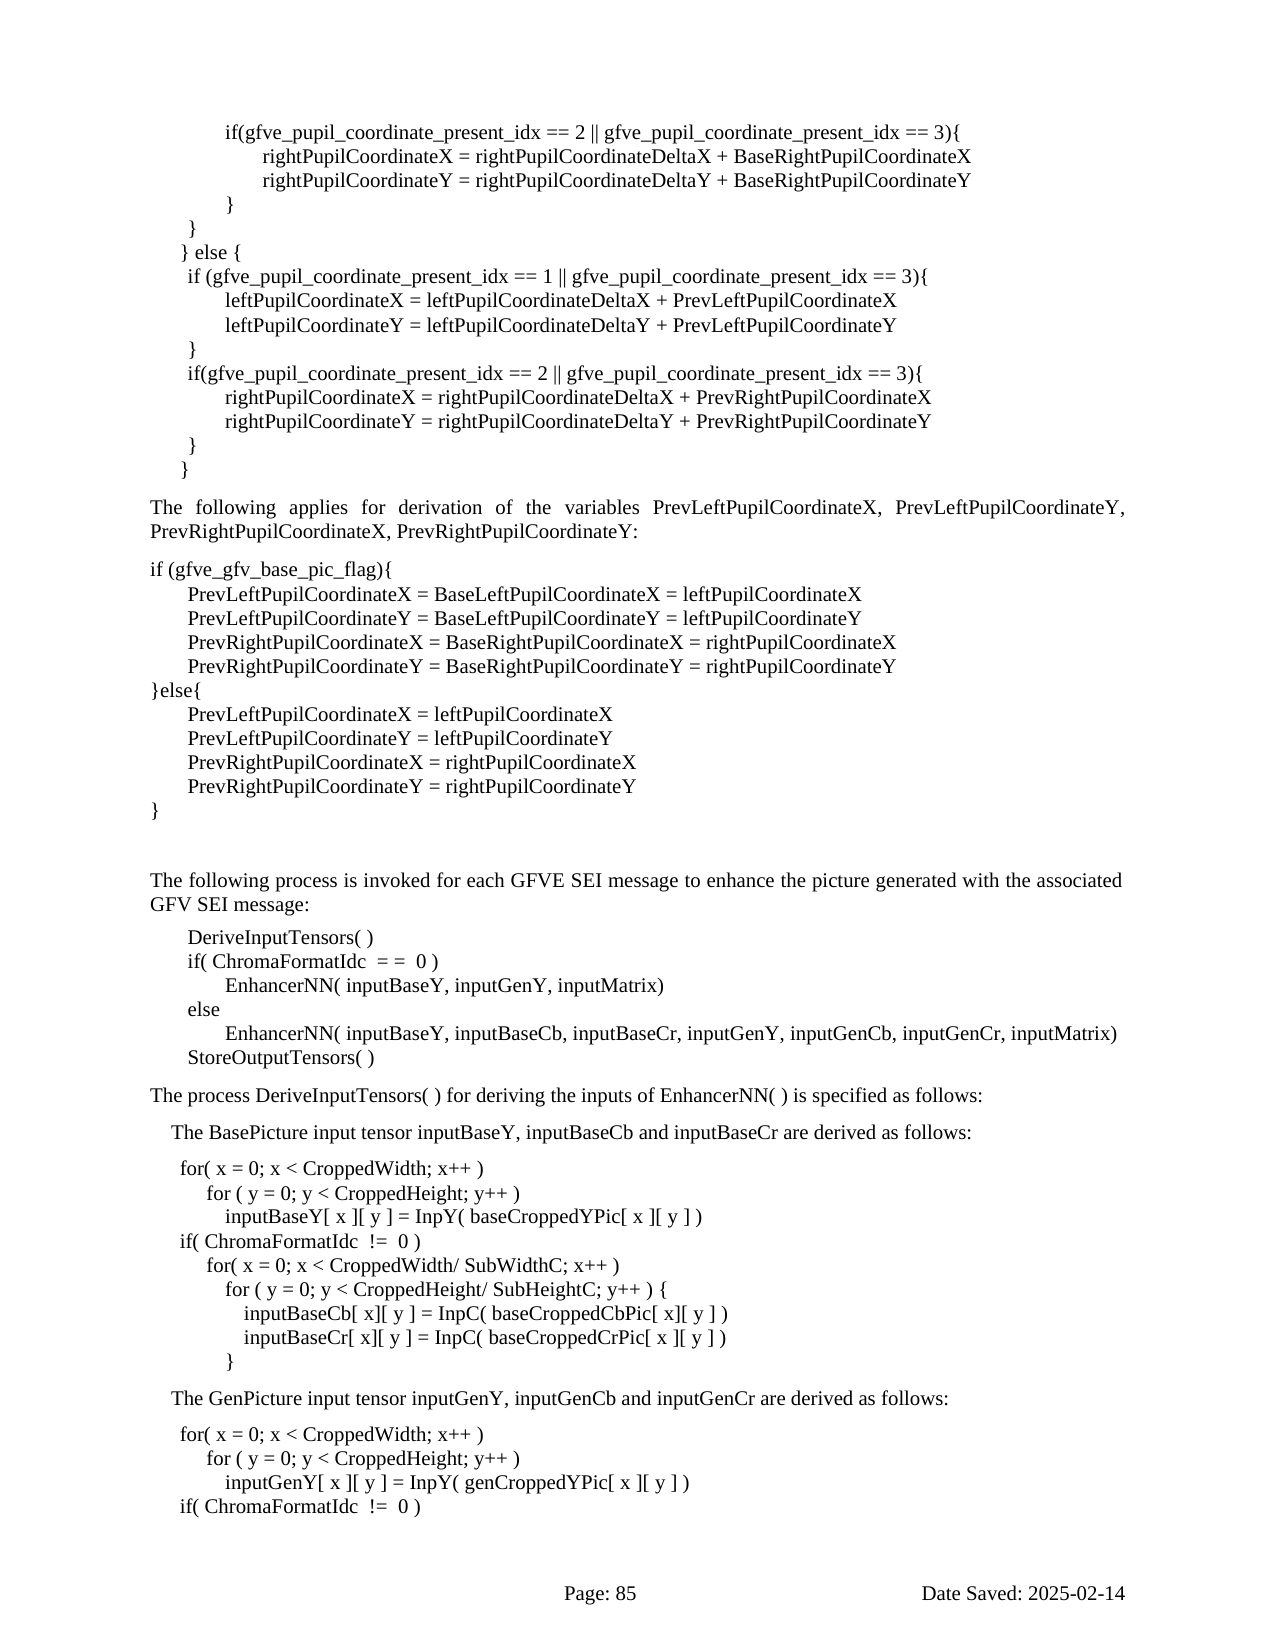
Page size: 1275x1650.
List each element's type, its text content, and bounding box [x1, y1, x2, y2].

text The BasePicture input tensor inputBaseY, inputBaseCb and inputBaseCr are derived as follows: [171, 1120, 1125, 1144]
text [179, 1422, 1125, 1518]
text DeriveInputTensors( ) if( ChromaFormatIdc = = 0 ) EnhancerNN( inputBaseY, inputGenY, inputMatrix) else EnhancerNN( inputBaseY, inputBaseCb, inputBaseCr, inputGenY, inputGenCb, inputGenCr, inputMatrix) StoreOutputTensors( ) [187, 925, 1125, 1069]
text The process DeriveInputTensors( ) for deriving the inputs of EnhancerNN( ) is specified as follows: [150, 1083, 1125, 1107]
text for( x = 0; x < CroppedWidth; x++ ) for ( y = 0; y < CroppedHeight; y++ ) inputBaseY[ x ][ y ] = InpY( baseCroppedYPic[ x ][ y ] ) if( ChromaFormatIdc != 0 ) for( x = 0; x < CroppedWidth/ SubWidthC; x++ ) for ( y = 0; y < CroppedHeight/ SubHeightC; y++ ) { inputBaseCb[ x][ y ] = InpC( baseCroppedCbPic[ x][ y ] ) inputBaseCr[ x][ y ] = InpC( baseCroppedCrPic[ x ][ y ] ) } [179, 1156, 1125, 1373]
text The following applies for derivation of the variables PrevLeftPupilCoordinateX, PrevLeftPupilCoordinateY, PrevRightPupilCoordinateX, PrevRightPupilCoordinateY: [150, 495, 1125, 543]
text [179, 120, 1125, 481]
text The GenPicture input tensor inputGenY, inputGenCb and inputGenCr are derived as follows: [171, 1385, 1125, 1409]
text if (gfve_gfv_base_pic_flag){ PrevLeftPupilCoordinateX = BaseLeftPupilCoordinateX = leftPupilCoordinateX PrevLeftPupilCoordinateY = BaseLeftPupilCoordinateY = leftPupilCoordinateY PrevRightPupilCoordinateX = BaseRightPupilCoordinateX = rightPupilCoordinateX PrevRightPupilCoordinateY = BaseRightPupilCoordinateY = rightPupilCoordinateY }else{ PrevLeftPupilCoordinateX = leftPupilCoordinateX PrevLeftPupilCoordinateY = leftPupilCoordinateY PrevRightPupilCoordinateX = rightPupilCoordinateX PrevRightPupilCoordinateY = rightPupilCoordinateY } [150, 557, 1125, 822]
text The following process is invoked for each GFVE SEI message to enhance the picture generated with the associated GFV SEI message: [150, 868, 1125, 916]
